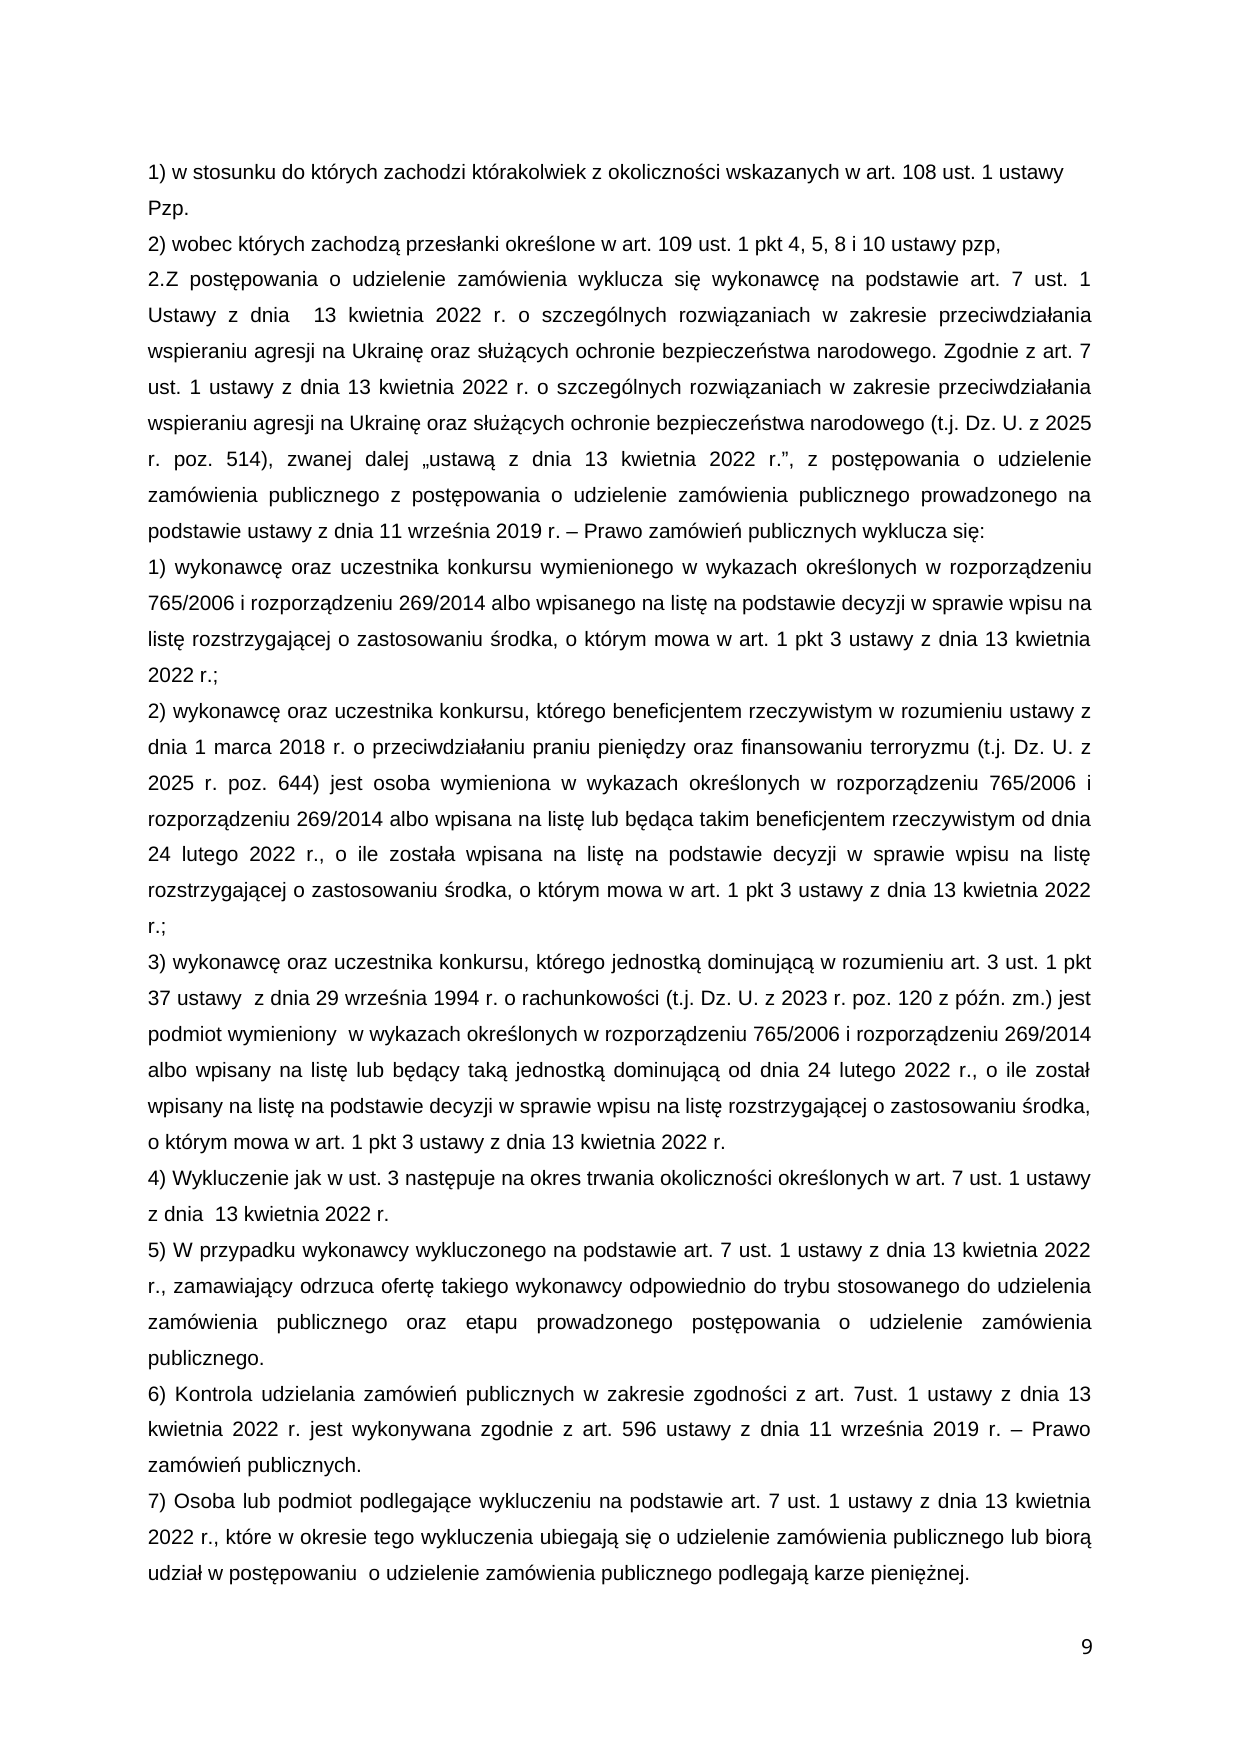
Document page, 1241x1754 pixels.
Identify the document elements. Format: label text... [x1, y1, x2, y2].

text 5) W przypadku wykonawcy wykluczonego na podstawie art. 7 ust. 1 ustawy z dnia 13 kwietnia 2022 r., zamawiający odrzuca ofertę takiego wykonawcy odpowiednio do trybu stosowanego do udzielenia zamówienia publicznego oraz etapu prowadzonego postępowania o udzielenie zamówienia publicznego. [148, 1238, 1092, 1369]
text 2) wykonawcę oraz uczestnika konkursu, którego beneficjentem rzeczywistym w rozumieniu ustawy z dnia 1 marca 2018 r. o przeciwdziałaniu praniu pieniędzy oraz finansowaniu terroryzmu (t.j. Dz. U. z 2025 r. poz. 644) jest osoba wymieniona w wykazach określonych w rozporządzeniu 765/2006 i rozporządzeniu 269/2014 albo wpisana na listę lub będąca takim beneficjentem rzeczywistym od dnia 24 lutego 2022 r., o ile została wpisana na listę na podstawie decyzji w sprawie wpisu na listę rozstrzygającej o zastosowaniu środka, o którym mowa w art. 1 pkt 3 ustawy z dnia 13 kwietnia 2022 r.; [148, 698, 1092, 938]
text 3) wykonawcę oraz uczestnika konkursu, którego jednostką dominującą w rozumieniu art. 3 ust. 1 pkt 37 ustawy z dnia 29 września 1994 r. o rachunkowości (t.j. Dz. U. z 2023 r. poz. 120 z późn. zm.) jest podmiot wymieniony w wykazach określonych w rozporządzeniu 765/2006 i rozporządzeniu 269/2014 albo wpisany na listę lub będący taką jednostką dominującą od dnia 24 lutego 2022 r., o ile został wpisany na listę na podstawie decyzji w sprawie wpisu na listę rozstrzygającej o zastosowaniu środka, o którym mowa w art. 1 pkt 3 ustawy z dnia 13 kwietnia 2022 r. [148, 950, 1092, 1154]
text 2) wobec których zachodzą przesłanki określone w art. 109 ust. 1 pkt 4, 5, 8 i 10 ustawy pzp, [148, 231, 1092, 255]
text 6) Kontrola udzielania zamówień publicznych w zakresie zgodności z art. 7ust. 1 ustawy z dnia 13 kwietnia 2022 r. jest wykonywana zgodnie z art. 596 ustawy z dnia 11 września 2019 r. – Prawo zamówień publicznych. [148, 1381, 1092, 1477]
text 7) Osoba lub podmiot podlegające wykluczeniu na podstawie art. 7 ust. 1 ustawy z dnia 13 kwietnia 2022 r., które w okresie tego wykluczenia ubiegają się o udzielenie zamówienia publicznego lub biorą udział w postępowaniu o udzielenie zamówienia publicznego podlegają karze pieniężnej. [148, 1489, 1092, 1585]
text 1) w stosunku do których zachodzi którakolwiek z okoliczności wskazanych w art. 108 ust. 1 ustawy Pzp. [148, 159, 1092, 219]
list Z postępowania o udzielenie zamówienia wyklucza się wykonawcę na podstawie art. 7 ust. 1 Ustawy z dnia 13 kwietnia 2022 r. o szczególnych rozwiązaniach w zakresie przeciwdziałania wspieraniu agresji na Ukrainę oraz służących ochronie bezpieczeństwa narodowego. Zgodnie z art. 7 ust. 1 ustawy z dnia 13 kwietnia 2022 r. o szczególnych rozwiązaniach w zakresie przeciwdziałania wspieraniu agresji na Ukrainę oraz służących ochronie bezpieczeństwa narodowego (t.j. Dz. U. z 2025 r. poz. 514), zwanej dalej „ustawą z dnia 13 kwietnia 2022 r.”, z postępowania o udzielenie zamówienia publicznego z postępowania o udzielenie zamówienia publicznego prowadzonego na podstawie ustawy z dnia 11 września 2019 r. – Prawo zamówień publicznych wyklucza się: [148, 267, 1092, 543]
text 1) wykonawcę oraz uczestnika konkursu wymienionego w wykazach określonych w rozporządzeniu 765/2006 i rozporządzeniu 269/2014 albo wpisanego na listę na podstawie decyzji w sprawie wpisu na listę rozstrzygającej o zastosowaniu środka, o którym mowa w art. 1 pkt 3 ustawy z dnia 13 kwietnia 2022 r.; [148, 555, 1092, 687]
text 4) Wykluczenie jak w ust. 3 następuje na okres trwania okoliczności określonych w art. 7 ust. 1 ustawy z dnia 13 kwietnia 2022 r. [148, 1166, 1092, 1226]
